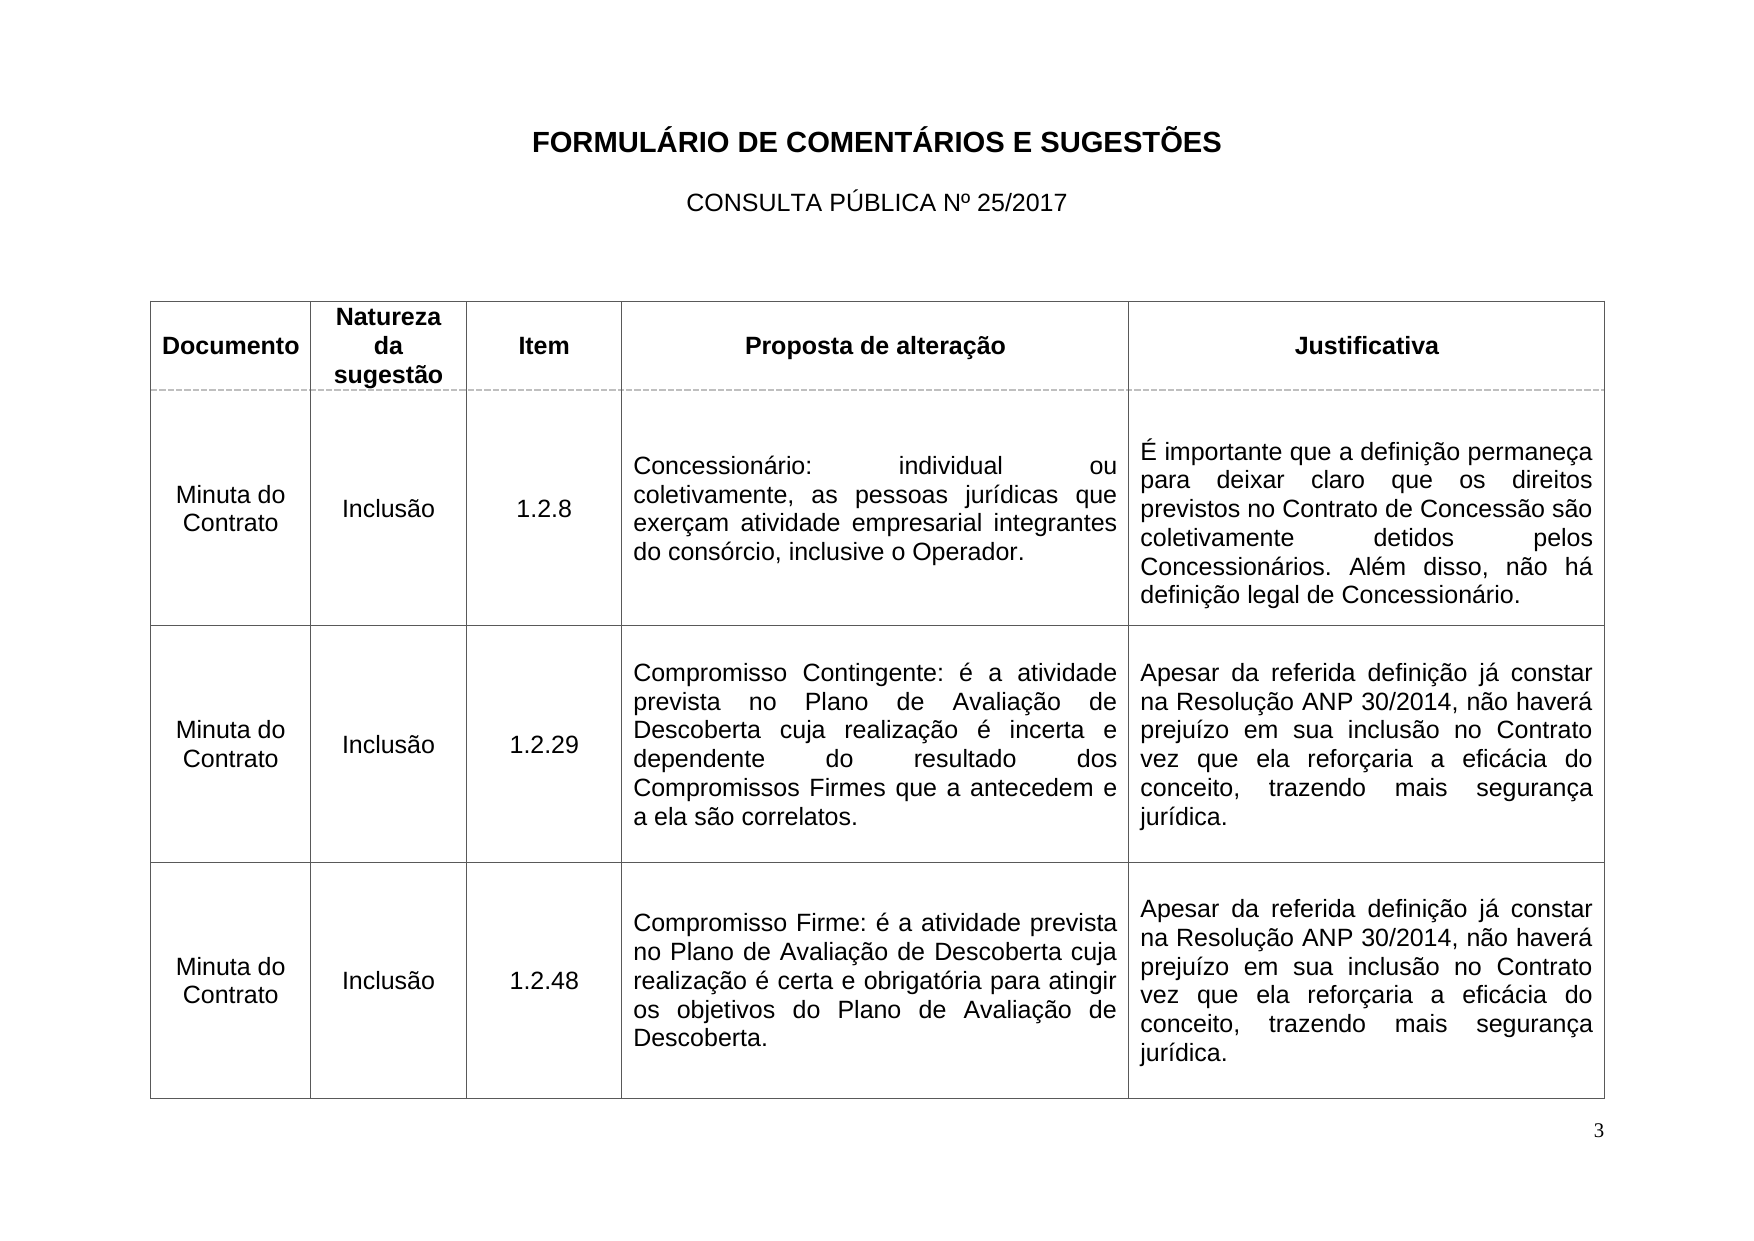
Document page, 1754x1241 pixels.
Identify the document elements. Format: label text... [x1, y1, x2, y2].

table_cell Compromisso Firme: é a atividade prevista no Plano de Avaliação de Descoberta cuja realização é certa e obrigatória para atingir os objetivos do Plano de Avaliação de Descoberta. [622, 863, 1128, 1098]
text CONSULTA PÚBLICA Nº 25/2017 [150, 187, 1604, 216]
table_cell 1.2.29 [467, 626, 621, 862]
table_cell Inclusão [311, 389, 466, 625]
table_cell Inclusão [311, 626, 466, 862]
table_cell 1.2.8 [467, 389, 621, 625]
table_header Natureza da sugestão [311, 302, 466, 389]
table_cell Minuta do Contrato [151, 626, 310, 862]
table_header Justificativa [1129, 302, 1604, 389]
table_cell Inclusão [311, 863, 466, 1098]
table_cell 1.2.48 [467, 863, 621, 1098]
table_cell Apesar da referida definição já constar na Resolução ANP 30/2014, não haverá prejuízo em sua inclusão no Contrato vez que ela reforçaria a eficácia do conceito, trazendo mais segurança jurídica. [1129, 626, 1604, 862]
table_cell Compromisso Contingente: é a atividade prevista no Plano de Avaliação de Descoberta cuja realização é incerta e dependente do resultado dos Compromissos Firmes que a antecedem e a ela são correlatos. [622, 626, 1128, 862]
table_cell Concessionário: individual ou coletivamente, as pessoas jurídicas que exerçam atividade empresarial integrantes do consórcio, inclusive o Operador. [622, 389, 1128, 625]
table_header Item [467, 302, 621, 389]
text FORMULÁRIO DE COMENTÁRIOS E SUGESTÕES [150, 125, 1604, 158]
table_cell Minuta do Contrato [151, 863, 310, 1098]
table_cell É importante que a definição permaneça para deixar claro que os direitos previstos no Contrato de Concessão são coletivamente detidos pelos Concessionários. Além disso, não há definição legal de Concessionário. [1129, 389, 1604, 625]
table_header Proposta de alteração [622, 302, 1128, 389]
table_cell Apesar da referida definição já constar na Resolução ANP 30/2014, não haverá prejuízo em sua inclusão no Contrato vez que ela reforçaria a eficácia do conceito, trazendo mais segurança jurídica. [1129, 863, 1604, 1098]
table_header Documento [151, 302, 310, 389]
table_cell Minuta do Contrato [151, 389, 310, 625]
